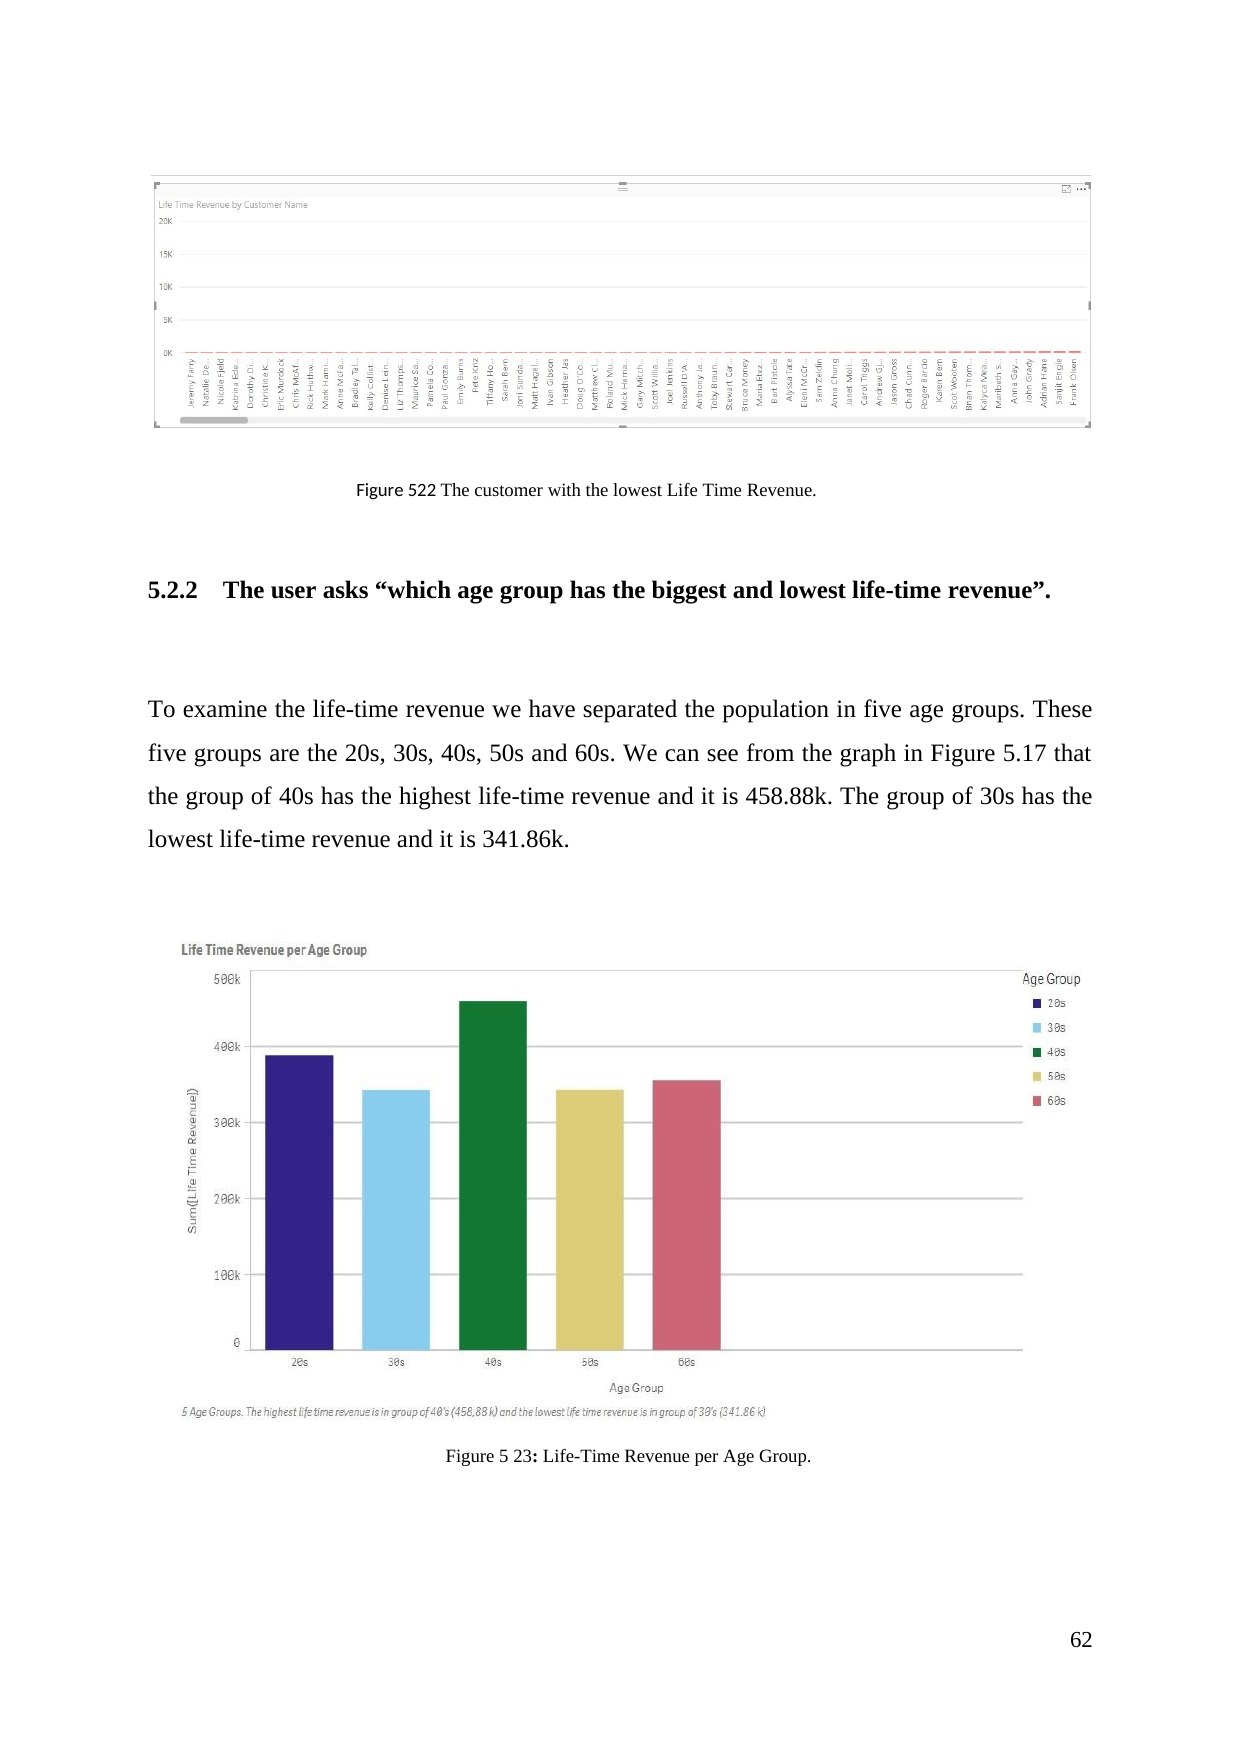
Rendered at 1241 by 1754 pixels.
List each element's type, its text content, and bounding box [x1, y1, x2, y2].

text Figure 522 The customer with the lowest Life Time Revenue. [64, 478, 817, 501]
text To examine the life-time revenue we have separated the population in five age groups. These five groups are the 20s, 30s, 40s, 50s and 60s. We can see from the graph in Figure 5.17 that the group of 40s has the highest life-time revenue and it is 458.88k. The group of 30s has the lowest life-time revenue and it is 341.86k. [148, 694, 1093, 853]
picture [150, 175, 1092, 428]
subtitle The user asks “which age group has the biggest and lowest life-time revenue”. [148, 575, 1223, 603]
picture [180, 941, 1082, 1420]
text Figure 5 23: Life-Time Revenue per Age Group. [64, 1445, 812, 1466]
